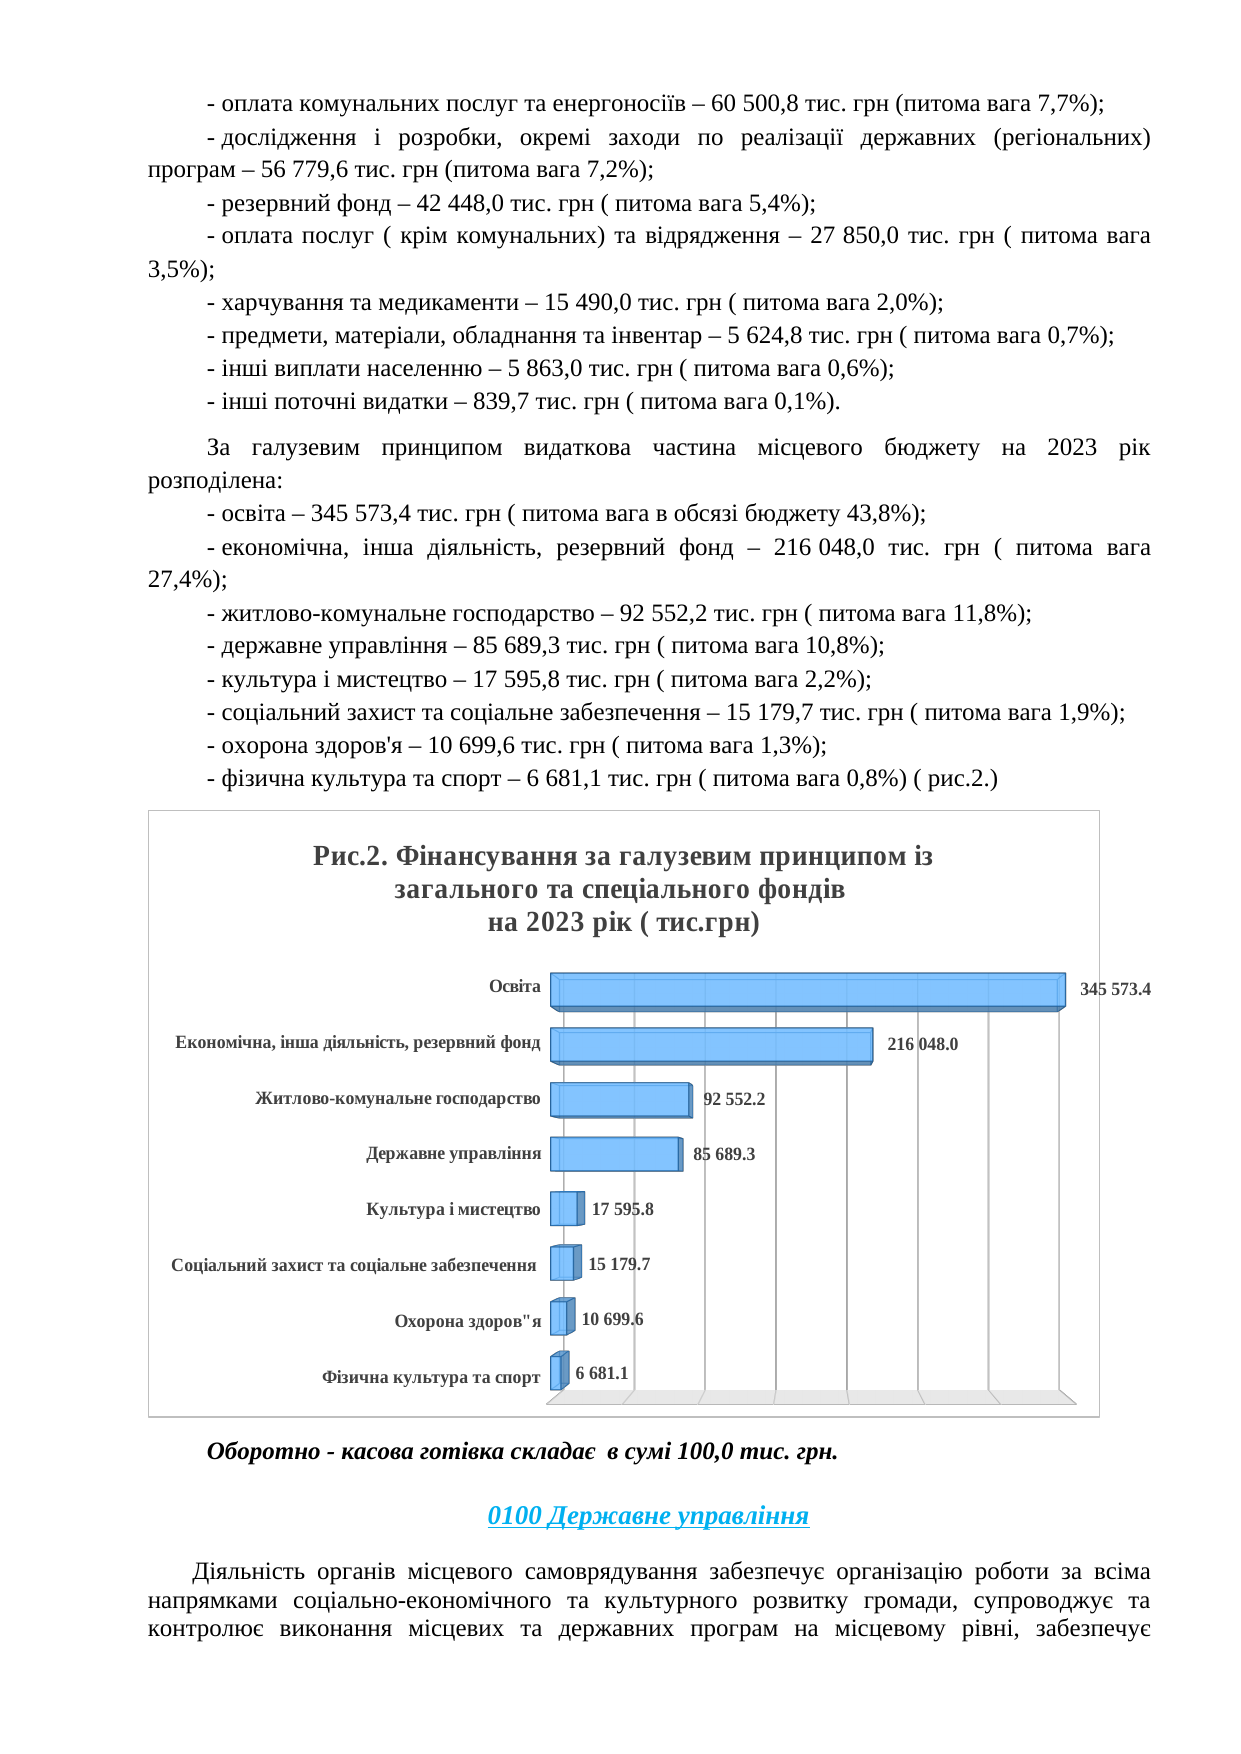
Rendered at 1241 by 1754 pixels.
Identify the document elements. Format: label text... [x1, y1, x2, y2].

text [148, 1556, 1152, 1642]
list оплата послуг ( крім комунальних) та відрядження – 27 850,0 тис. грн ( питома вага 3,5%); [148, 221, 1152, 282]
list предмети, матеріали, обладнання та інвентар – 5 624,8 тис. грн ( питома вага 0,7%); [148, 320, 1152, 348]
list державне управління – 85 689,3 тис. грн ( питома вага 10,8%); [148, 631, 1152, 659]
list економічна, інша діяльність, резервний фонд – 216 048,0 тис. грн ( питома вага 27,4%); [148, 532, 1152, 593]
list соціальний захист та соціальне забезпечення – 15 179,7 тис. грн ( питома вага 1,9%); [148, 697, 1152, 725]
list оплата комунальних послуг та енергоносіїв – 60 500,8 тис. грн (питома вага 7,7%); [148, 88, 1152, 117]
list інші виплати населенню – 5 863,0 тис. грн ( питома вага 0,6%); [148, 353, 1152, 381]
list дослідження і розробки, окремі заходи по реалізації державних (регіональних) програм – 56 779,6 тис. грн (питома вага 7,2%); [148, 122, 1152, 183]
list охорона здоров'я – 10 699,6 тис. грн ( питома вага 1,3%); [148, 730, 1152, 758]
text 0100 Державне управління [148, 1499, 1152, 1531]
list харчування та медикаменти – 15 490,0 тис. грн ( питома вага 2,0%); [148, 287, 1152, 315]
text За галузевим принципом видаткова частина місцевого бюджету на 2023 рік розподілена: [148, 432, 1152, 494]
list житлово-комунальне господарство – 92 552,2 тис. грн ( питома вага 11,8%); [148, 598, 1152, 626]
list інші поточні видатки – 839,7 тис. грн ( питома вага 0,1%). [148, 386, 1152, 414]
list резервний фонд – 42 448,0 тис. грн ( питома вага 5,4%); [148, 188, 1152, 216]
list фізична культура та спорт – 6 681,1 тис. грн ( питома вага 0,8%) ( рис.2.) [148, 763, 1152, 791]
list освіта – 345 573,4 тис. грн ( питома вага в обсязі бюджету 43,8%); [148, 498, 1152, 527]
list культура і мистецтво – 17 595,8 тис. грн ( питома вага 2,2%); [148, 664, 1152, 692]
text Оборотно - касова готівка складає в сумі 100,0 тис. грн. [148, 1436, 1152, 1465]
